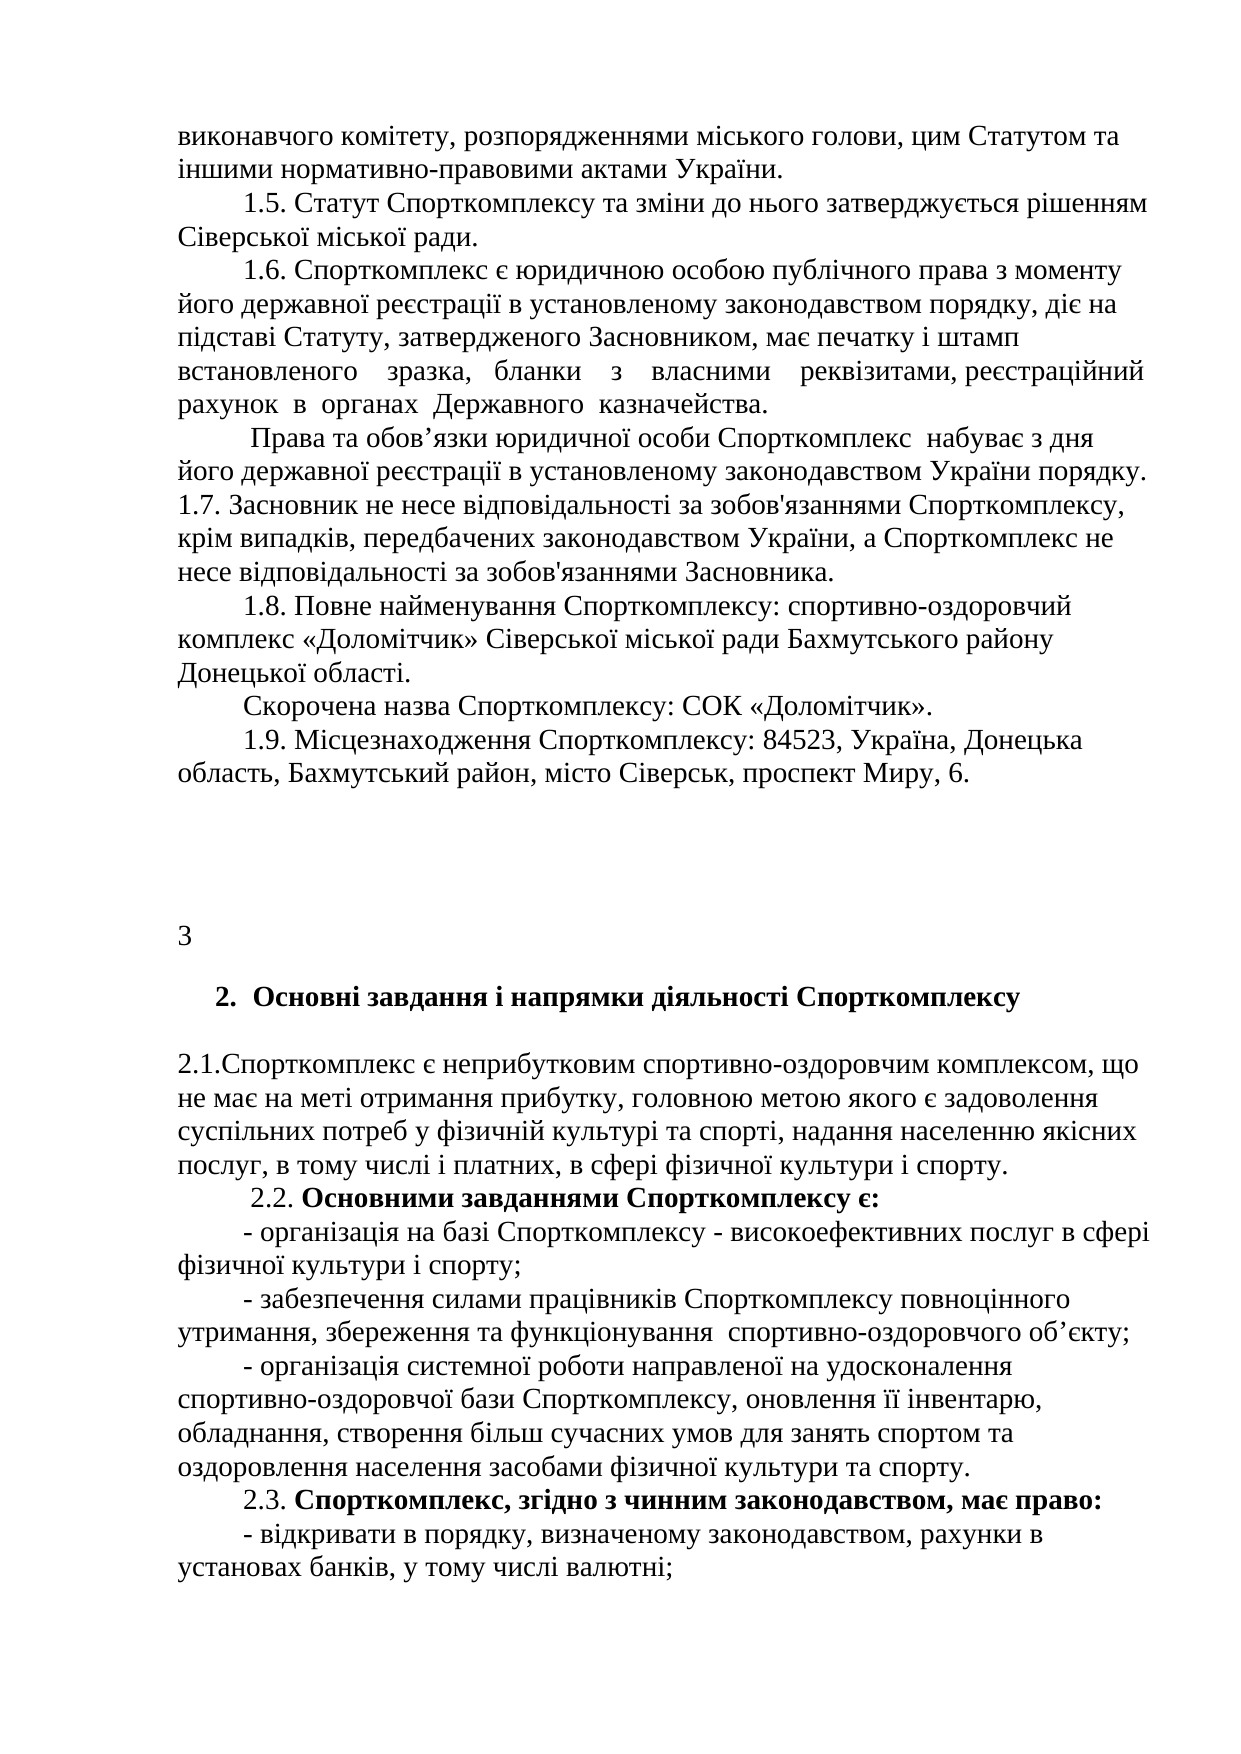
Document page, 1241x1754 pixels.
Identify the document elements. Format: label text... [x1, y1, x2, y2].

text 1.7. Засновник не несе відповідальності за зобов'язаннями Спорткомплексу, крім випадків, передбачених законодавством України, а Спорткомплекс не несе відповідальності за зобов'язаннями Засновника. [177, 487, 1152, 588]
text послуг, в тому числі і платних, в сфері фізичної культури і спорту. [177, 1147, 1152, 1180]
text 1.5. Статут Спорткомплексу та зміни до нього затверджується рішенням Сіверської міської ради. [177, 185, 1152, 252]
text Скорочена назва Спорткомплексу: СОК «Доломітчик». [177, 688, 1152, 722]
text - організація на базі Спорткомплексу - високоефективних послуг в сфері фізичної культури і спорту; [177, 1214, 1152, 1281]
text - відкривати в порядку, визначеному законодавством, рахунки в установах банків, у тому числі валютні; [177, 1516, 1152, 1583]
text Права та обов’язки юридичної особи Спорткомплекс набуває з дня його державної реєстрації в установленому законодавством України порядку. [177, 420, 1152, 487]
text - забезпечення силами працівників Спорткомплексу повноцінного утримання, збереження та функціонування спортивно-оздоровчого об’єкту; [177, 1281, 1152, 1348]
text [177, 118, 1152, 185]
text 1.8. Повне найменування Спорткомплексу: спортивно-оздоровчий комплекс «Доломітчик» Сіверської міської ради Бахмутського району Донецької області. [177, 588, 1152, 688]
text 2.3. Спорткомплекс, згідно з чинним законодавством, має право: [177, 1482, 1152, 1516]
text 1.6. Спорткомплекс є юридичною особою публічного права з моменту його державної реєстрації в установленому законодавством порядку, діє на підставі Статуту, затвердженого Засновником, має печатку і штамп встановленого зразка, бланки з власними реквізитами, реєстраційний рахунок в органах Державного казначейства. [177, 252, 1152, 420]
text 3 [177, 918, 1152, 951]
text - організація системної роботи направленої на удосконалення спортивно-оздоровчої бази Спорткомплексу, оновлення її інвентарю, обладнання, створення більш сучасних умов для занять спортом та оздоровлення населення засобами фізичної культури та спорту. [177, 1348, 1152, 1482]
text 2.2. Основними завданнями Спорткомплексу є: [177, 1180, 1152, 1214]
text 1.9. Місцезнаходження Спорткомплексу: 84523, Україна, Донецька область, Бахмутський район, місто Сіверськ, проспект Миру, 6. [177, 722, 1152, 789]
list Основні завдання і напрямки діяльності Спорткомплексу [215, 979, 1152, 1013]
text 2.1.Спорткомплекс є неприбутковим спортивно-оздоровчим комплексом, що не має на меті отримання прибутку, головною метою якого є задоволення суспільних потреб у фізичній культурі та спорті, надання населенню якісних [177, 1046, 1152, 1147]
